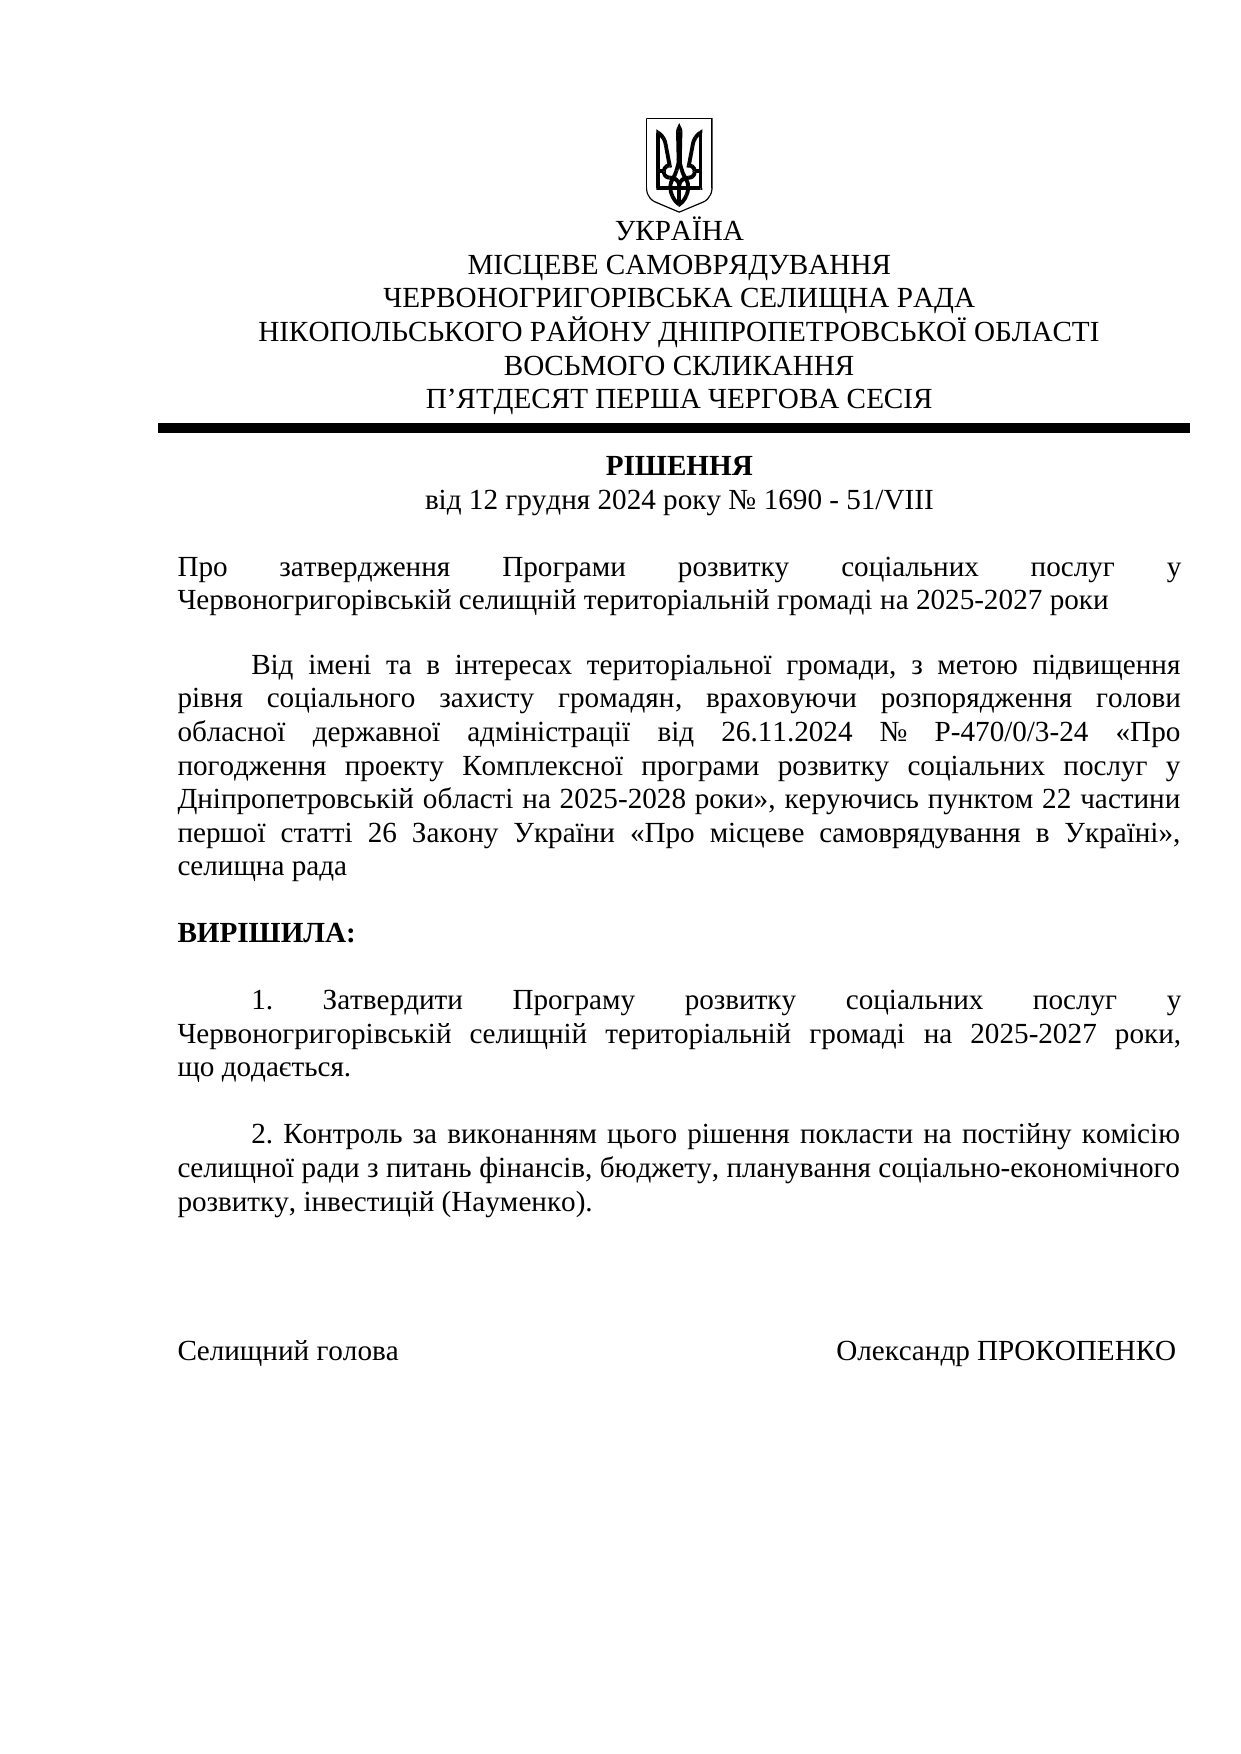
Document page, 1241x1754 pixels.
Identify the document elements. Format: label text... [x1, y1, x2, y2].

text УКРАЇНА [177, 213, 1181, 247]
text від 12 грудня 2024 року № 1690 - 51/VIII [177, 482, 1181, 515]
text ЧЕРВОНОГРИГОРІВСЬКА СЕЛИЩНА РАДА НІКОПОЛЬСЬКОГО РАЙОНУ ДНІПРОПЕТРОВСЬКОЇ ОБЛАСТІ [177, 281, 1181, 348]
list Про затвердження Програми розвитку соціальних послуг у Червоногригорівській селищній територіальній громаді на 2025-2027 роки [177, 549, 1181, 616]
list 1. Затвердити Програму розвитку соціальних послуг у Червоногригорівській селищній територіальній громаді на 2025-2027 роки, що додається. [177, 982, 1181, 1083]
text ВОСЬМОГО СКЛИКАННЯ [177, 348, 1181, 381]
text ВИРІШИЛА: [177, 915, 1181, 949]
text П’ЯТДЕСЯТ ПЕРША ЧЕРГОВА СЕСІЯ [177, 381, 1181, 415]
text Селищний голова Олександр ПРОКОПЕНКО [177, 1333, 1181, 1366]
text Від імені та в інтересах територіальної громади, з метою підвищення рівня соціального захисту громадян, враховуючи розпорядження голови обласної державної адміністрації від 26.11.2024 № Р-470/0/3-24 «Про погодження проекту Комплексної програми розвитку соціальних послуг у Дніпропетровській області на 2025-2028 роки», керуючись пунктом 22 частини першої статті 26 Закону України «Про місцеве самоврядування в Україні», селищна рада [177, 647, 1181, 882]
text 2. Контроль за виконанням цього рішення покласти на постійну комісію селищної ради з питань фінансів, бюджету, планування соціально-економічного розвитку, інвестицій (Науменко). [177, 1117, 1181, 1217]
text РІШЕННЯ [177, 448, 1181, 482]
text МІСЦЕВЕ САМОВРЯДУВАННЯ [177, 247, 1181, 281]
